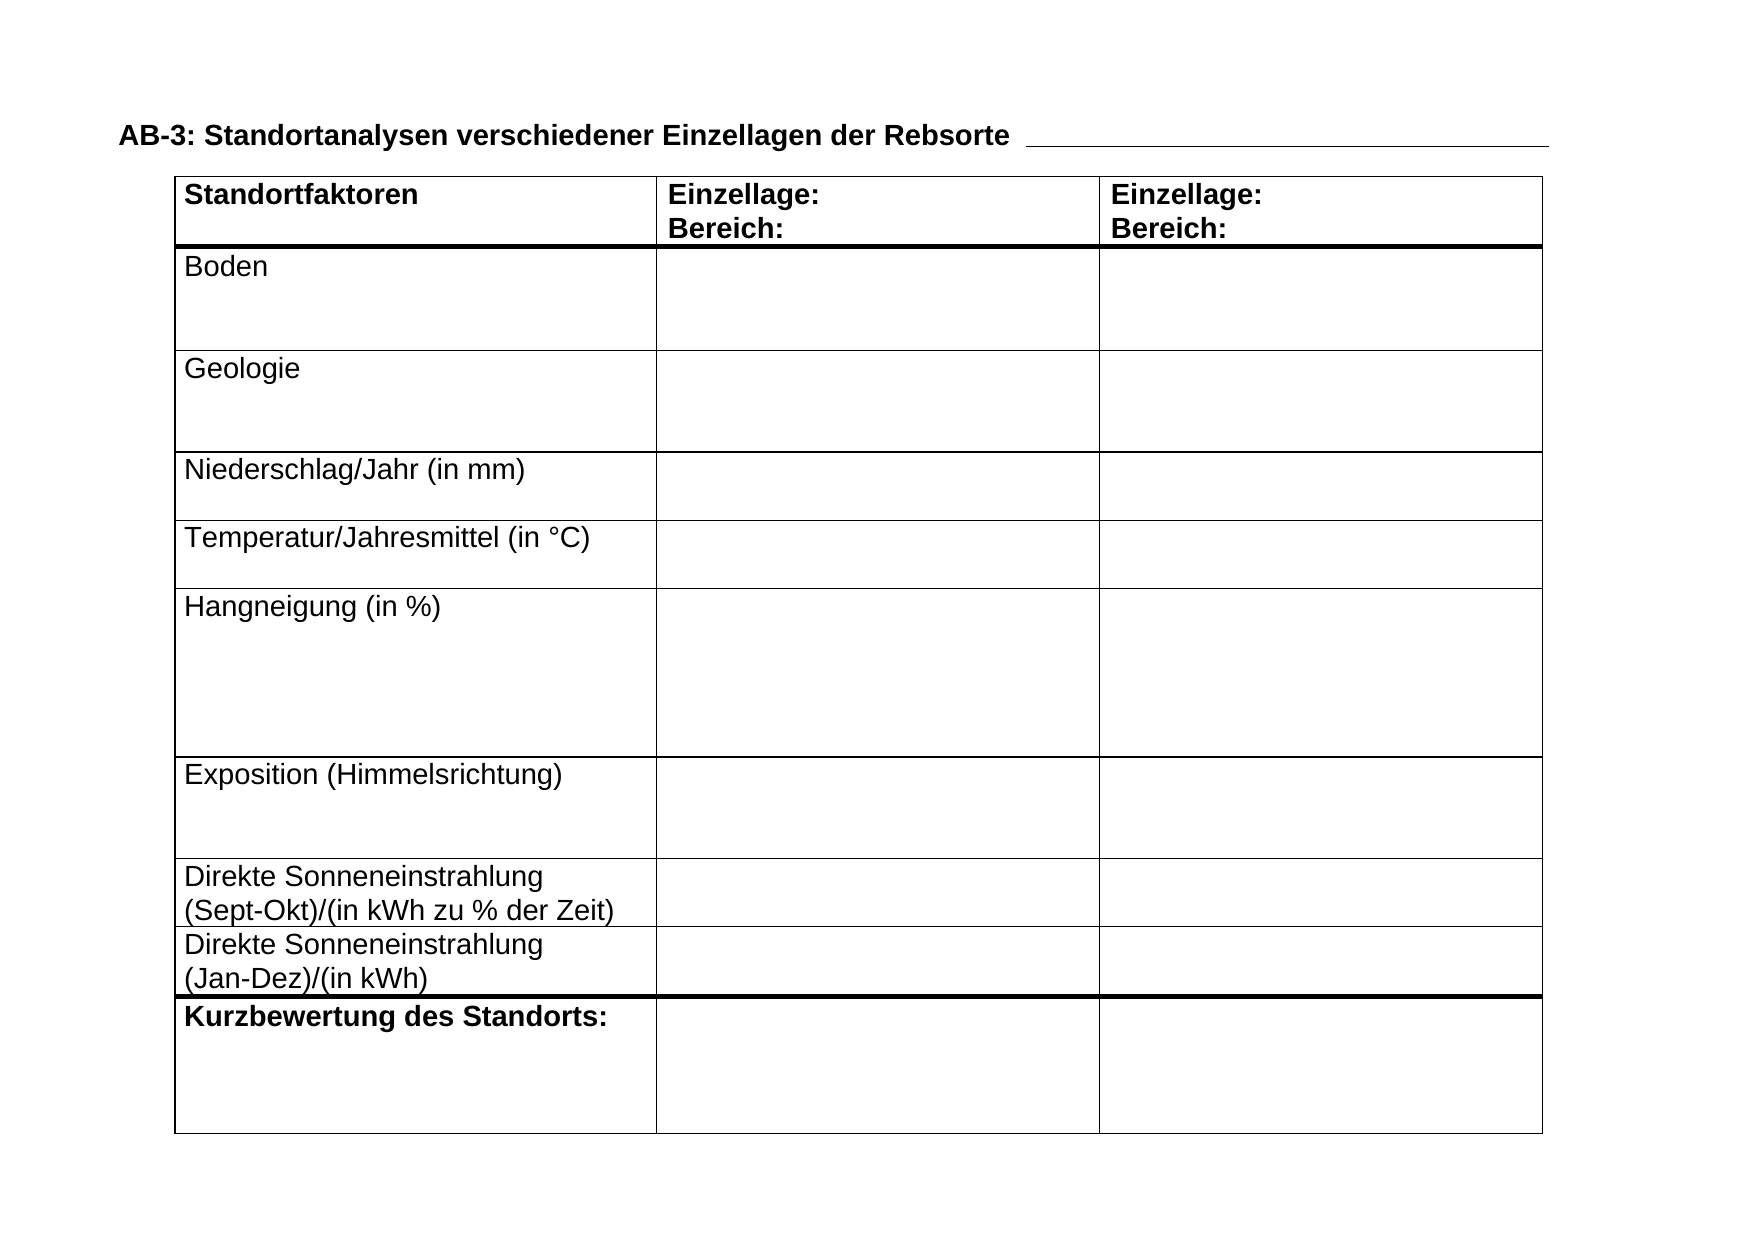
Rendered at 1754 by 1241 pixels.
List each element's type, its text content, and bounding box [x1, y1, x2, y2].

text AB-3: Standortanalysen verschiedener Einzellagen der Rebsorte [118, 118, 1606, 152]
